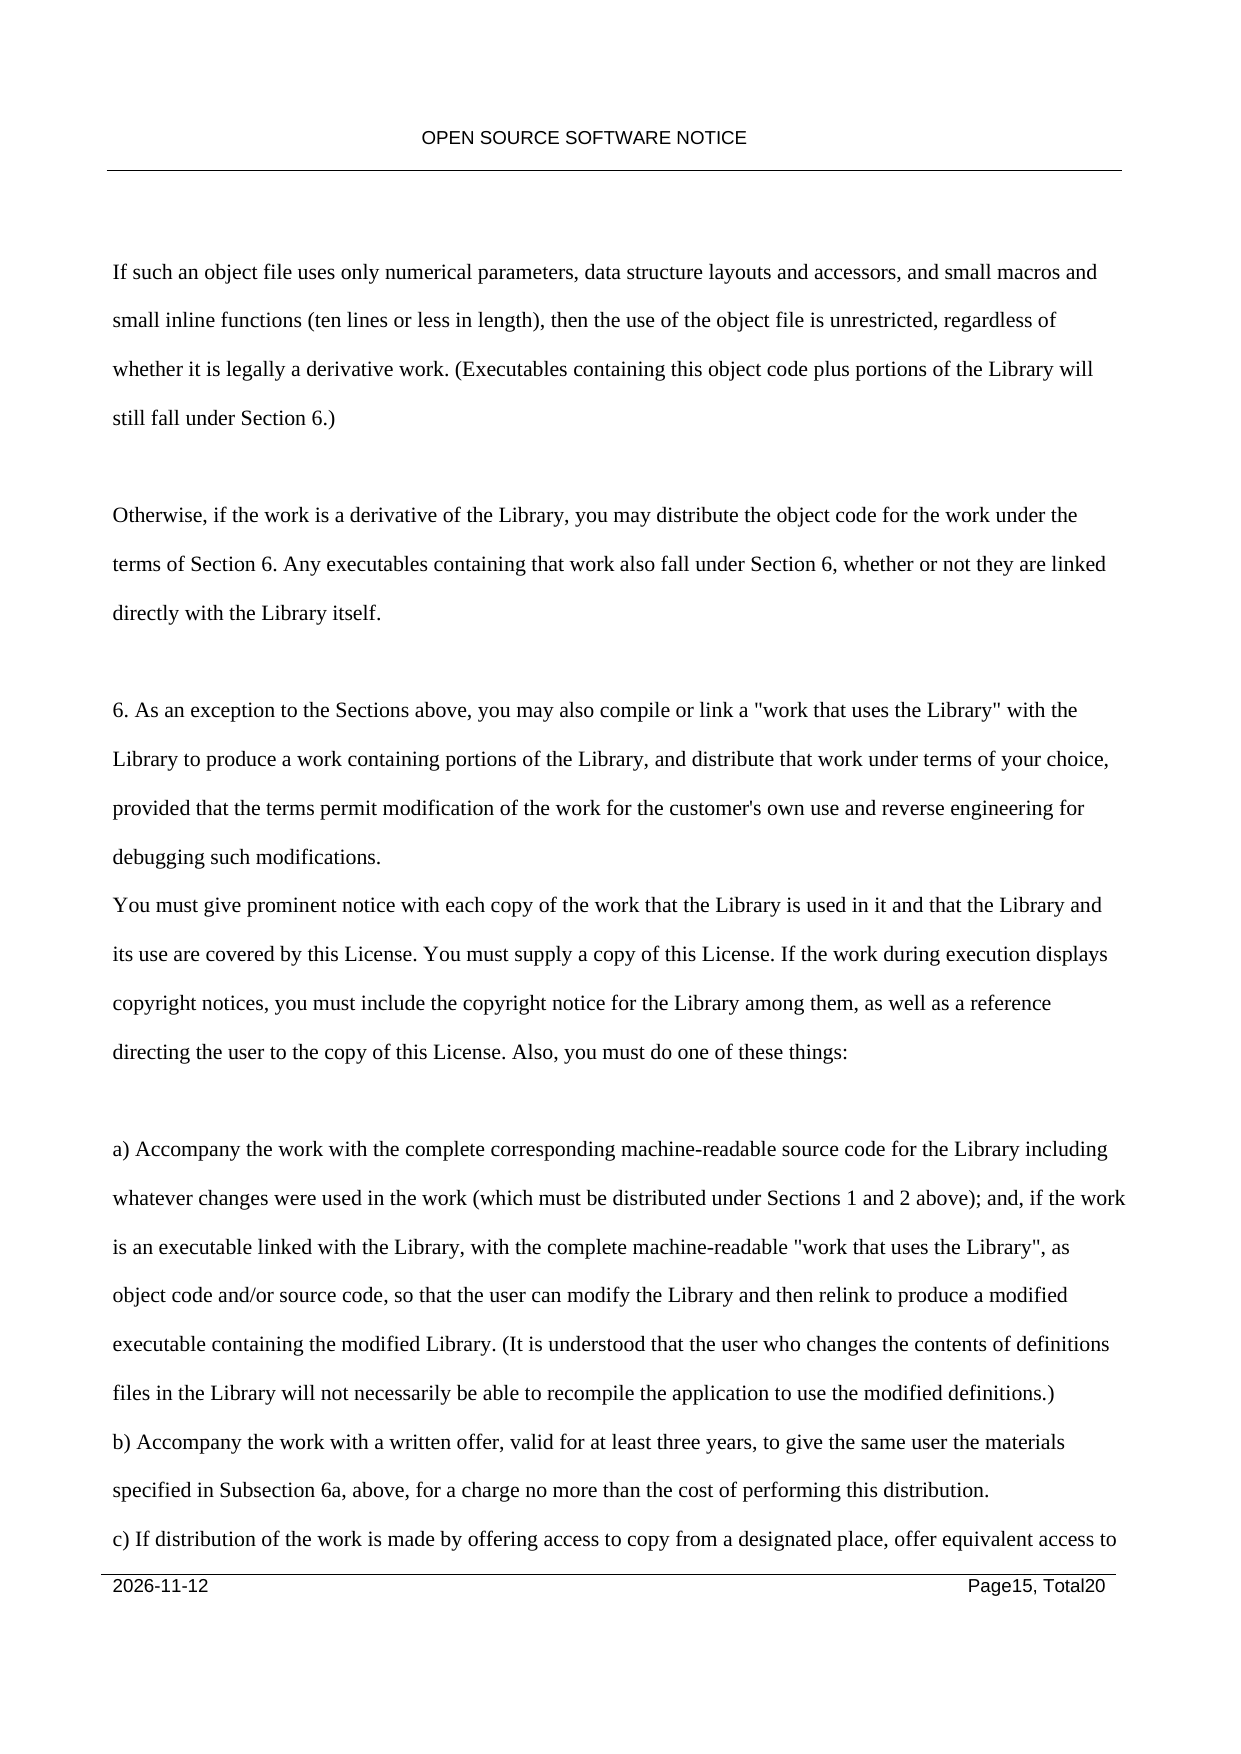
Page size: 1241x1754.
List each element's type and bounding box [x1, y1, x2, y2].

text [112, 206, 1128, 1555]
